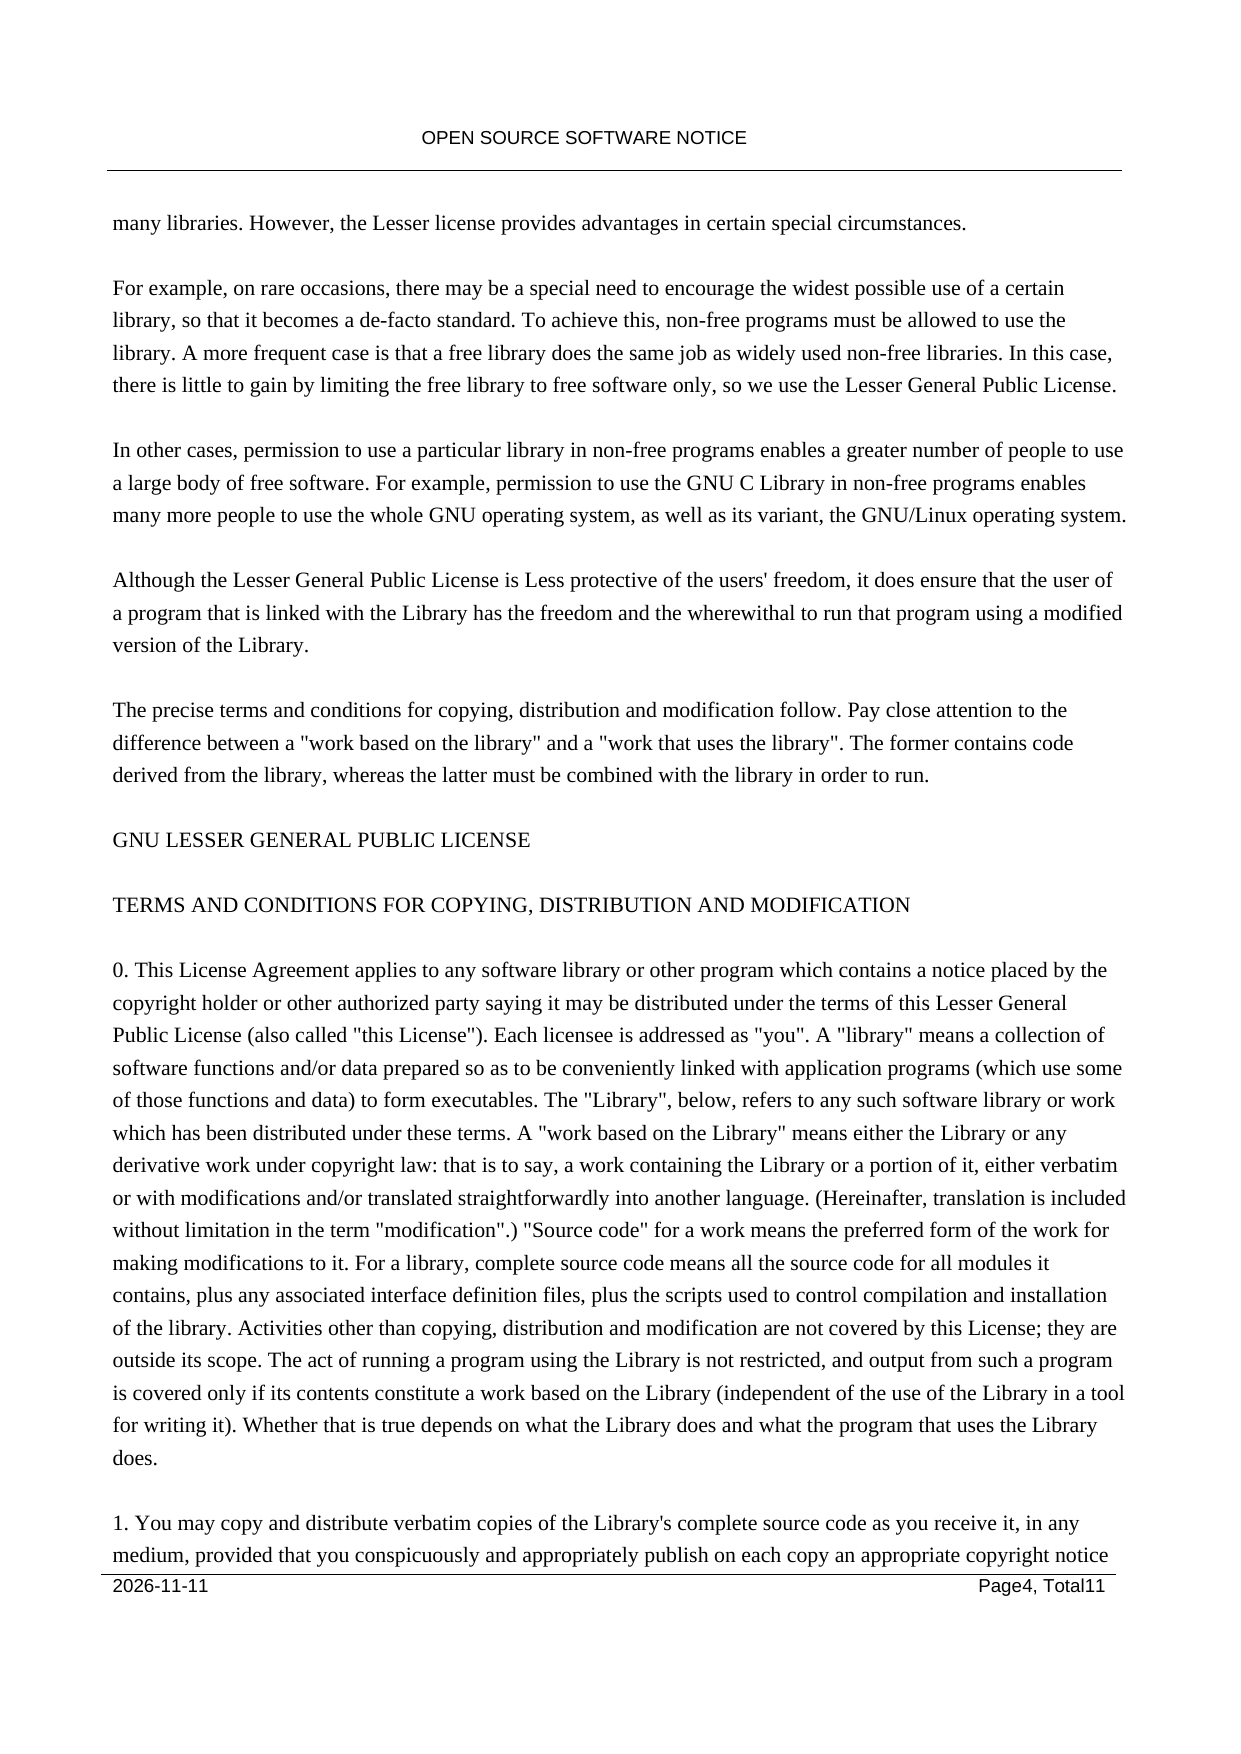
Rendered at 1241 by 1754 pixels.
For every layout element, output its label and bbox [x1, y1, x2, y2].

text [112, 206, 1128, 1571]
